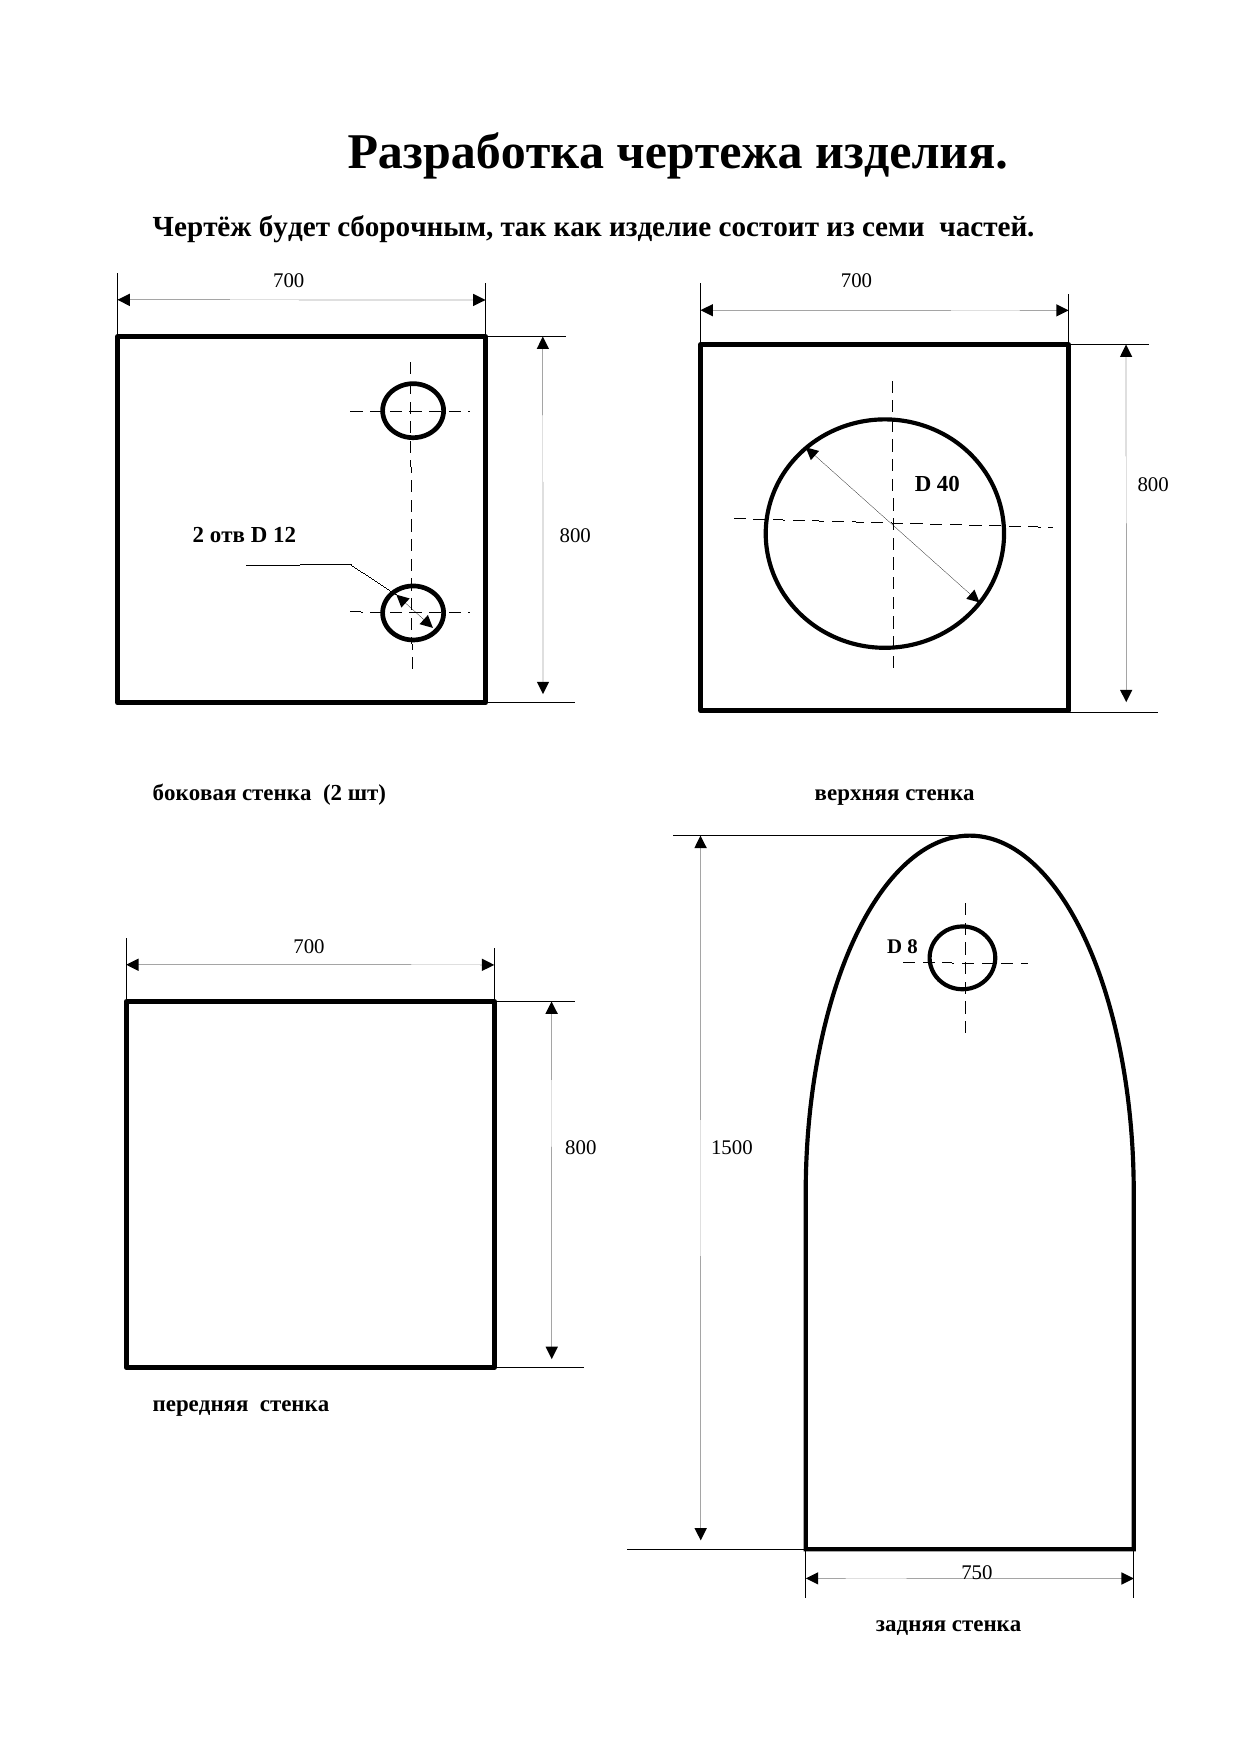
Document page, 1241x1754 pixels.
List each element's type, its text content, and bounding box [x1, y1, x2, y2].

text боковая стенка (2 шт) верхняя стенка [152, 778, 1203, 805]
text D 40 800 [152, 470, 1203, 497]
text 800 1500 [152, 1135, 1203, 1159]
text передняя стенка [152, 1390, 1203, 1416]
text 700 700 [152, 268, 1203, 292]
text Разработка чертежа изделия. [152, 122, 1203, 180]
text Чертёж будет сборочным, так как изделие состоит из семи частей. [152, 209, 1203, 243]
text задняя стенка [152, 1610, 1203, 1636]
text 750 [152, 1560, 1203, 1584]
text 2 отв D 12 800 [152, 521, 1203, 548]
text 700 D 8 [152, 934, 1203, 958]
